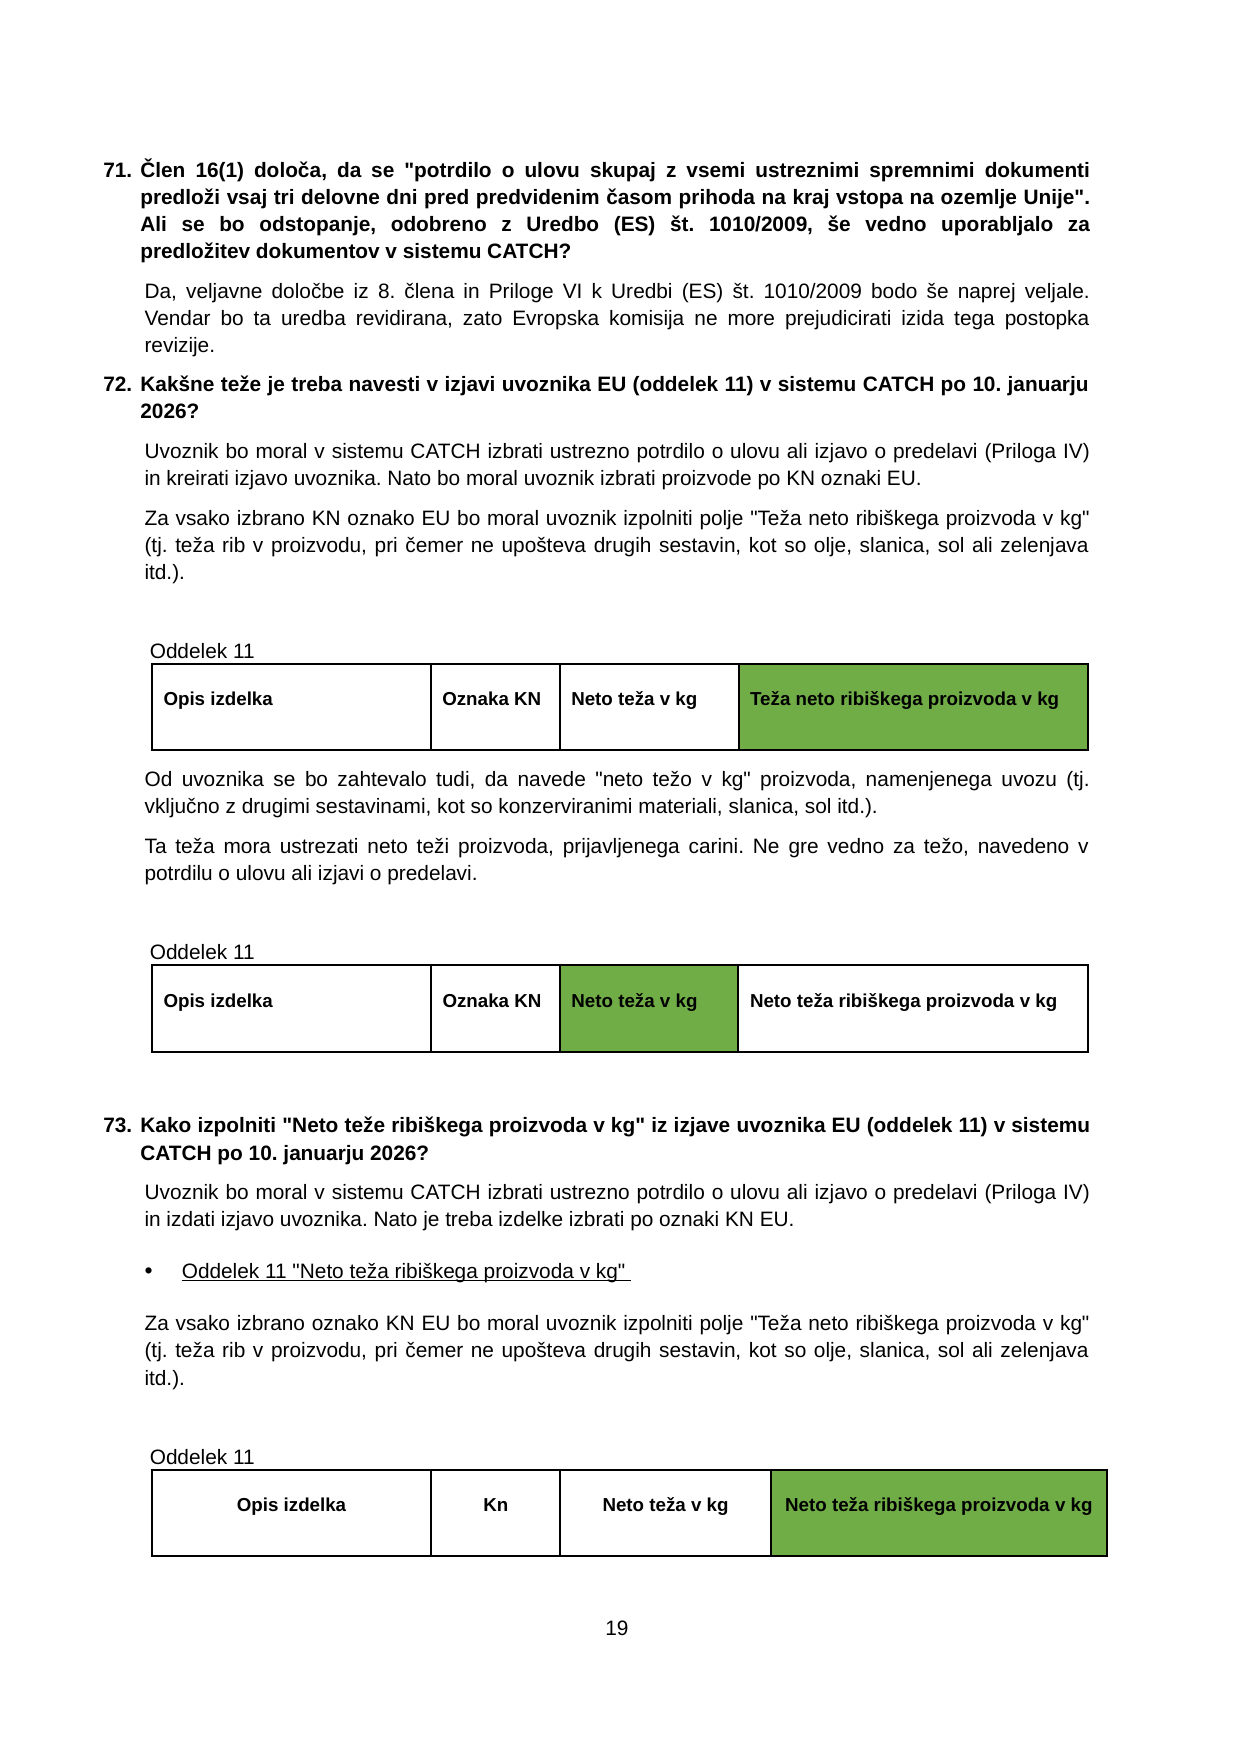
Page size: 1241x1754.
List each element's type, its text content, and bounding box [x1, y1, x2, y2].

text Kakšne teže je treba navesti v izjavi uvoznika EU (oddelek 11) v sistemu CATCH po 10. januarju 2026? [103, 369, 1091, 423]
text Da, veljavne določbe iz 8. člena in Priloge VI k Uredbi (ES) št. 1010/2009 bodo še naprej veljale. Vendar bo ta uredba revidirana, zato Evropska komisija ne more prejudicirati izida tega postopka revizije. [144, 275, 1091, 357]
table_header Teža neto ribiškega proizvoda v kg [740, 665, 1087, 749]
text Oddelek 11 [149, 937, 1091, 964]
text Uvoznik bo moral v sistemu CATCH izbrati ustrezno potrdilo o ulovu ali izjavo o predelavi (Priloga IV) in izdati izjavo uvoznika. Nato je treba izdelke izbrati po oznaki KN EU. [144, 1177, 1091, 1231]
table_header Neto teža ribiškega proizvoda v kg [739, 966, 1087, 1051]
text Oddelek 11 [149, 636, 1091, 663]
text Oddelek 11 [149, 1441, 1091, 1468]
table_header Kn [432, 1471, 559, 1555]
text Za vsako izbrano oznako KN EU bo moral uvoznik izpolniti polje "Teža neto ribiškega proizvoda v kg" (tj. teža rib v proizvodu, pri čemer ne upošteva drugih sestavin, kot so olje, slanica, sol ali zelenjava itd.). [144, 1308, 1091, 1389]
table_header Opis izdelka [153, 1471, 430, 1555]
text Člen 16(1) določa, da se "potrdilo o ulovu skupaj z vsemi ustreznimi spremnimi dokumenti predloži vsaj tri delovne dni pred predvidenim časom prihoda na kraj vstopa na ozemlje Unije". Ali se bo odstopanje, odobreno z Uredbo (ES) št. 1010/2009, še vedno uporabljalo za predložitev dokumentov v sistemu CATCH? [103, 154, 1091, 263]
text Kako izpolniti "Neto teže ribiškega proizvoda v kg" iz izjave uvoznika EU (oddelek 11) v sistemu CATCH po 10. januarju 2026? [103, 1110, 1091, 1164]
table_header Oznaka KN [432, 966, 559, 1051]
table_header Oznaka KN [432, 665, 559, 749]
table_header Neto teža v kg [561, 966, 737, 1051]
text Od uvoznika se bo zahtevalo tudi, da navede "neto težo v kg" proizvoda, namenjenega uvozu (tj. vključno z drugimi sestavinami, kot so konzerviranimi materiali, slanica, sol itd.). [144, 764, 1091, 818]
text Uvoznik bo moral v sistemu CATCH izbrati ustrezno potrdilo o ulovu ali izjavo o predelavi (Priloga IV) in kreirati izjavo uvoznika. Nato bo moral uvoznik izbrati proizvode po KN oznaki EU. [144, 436, 1091, 490]
table_header Opis izdelka [153, 665, 430, 749]
table_header Neto teža ribiškega proizvoda v kg [772, 1471, 1106, 1555]
text Za vsako izbrano KN oznako EU bo moral uvoznik izpolniti polje "Teža neto ribiškega proizvoda v kg" (tj. teža rib v proizvodu, pri čemer ne upošteva drugih sestavin, kot so olje, slanica, sol ali zelenjava itd.). [144, 502, 1091, 584]
table_header Neto teža v kg [561, 665, 738, 749]
table_header Neto teža v kg [561, 1471, 770, 1555]
text Oddelek 11 "Neto teža ribiškega proizvoda v kg" [144, 1256, 1091, 1283]
text Ta teža mora ustrezati neto teži proizvoda, prijavljenega carini. Ne gre vedno za težo, navedeno v potrdilu o ulovu ali izjavi o predelavi. [144, 831, 1091, 885]
table_header Opis izdelka [153, 966, 430, 1051]
